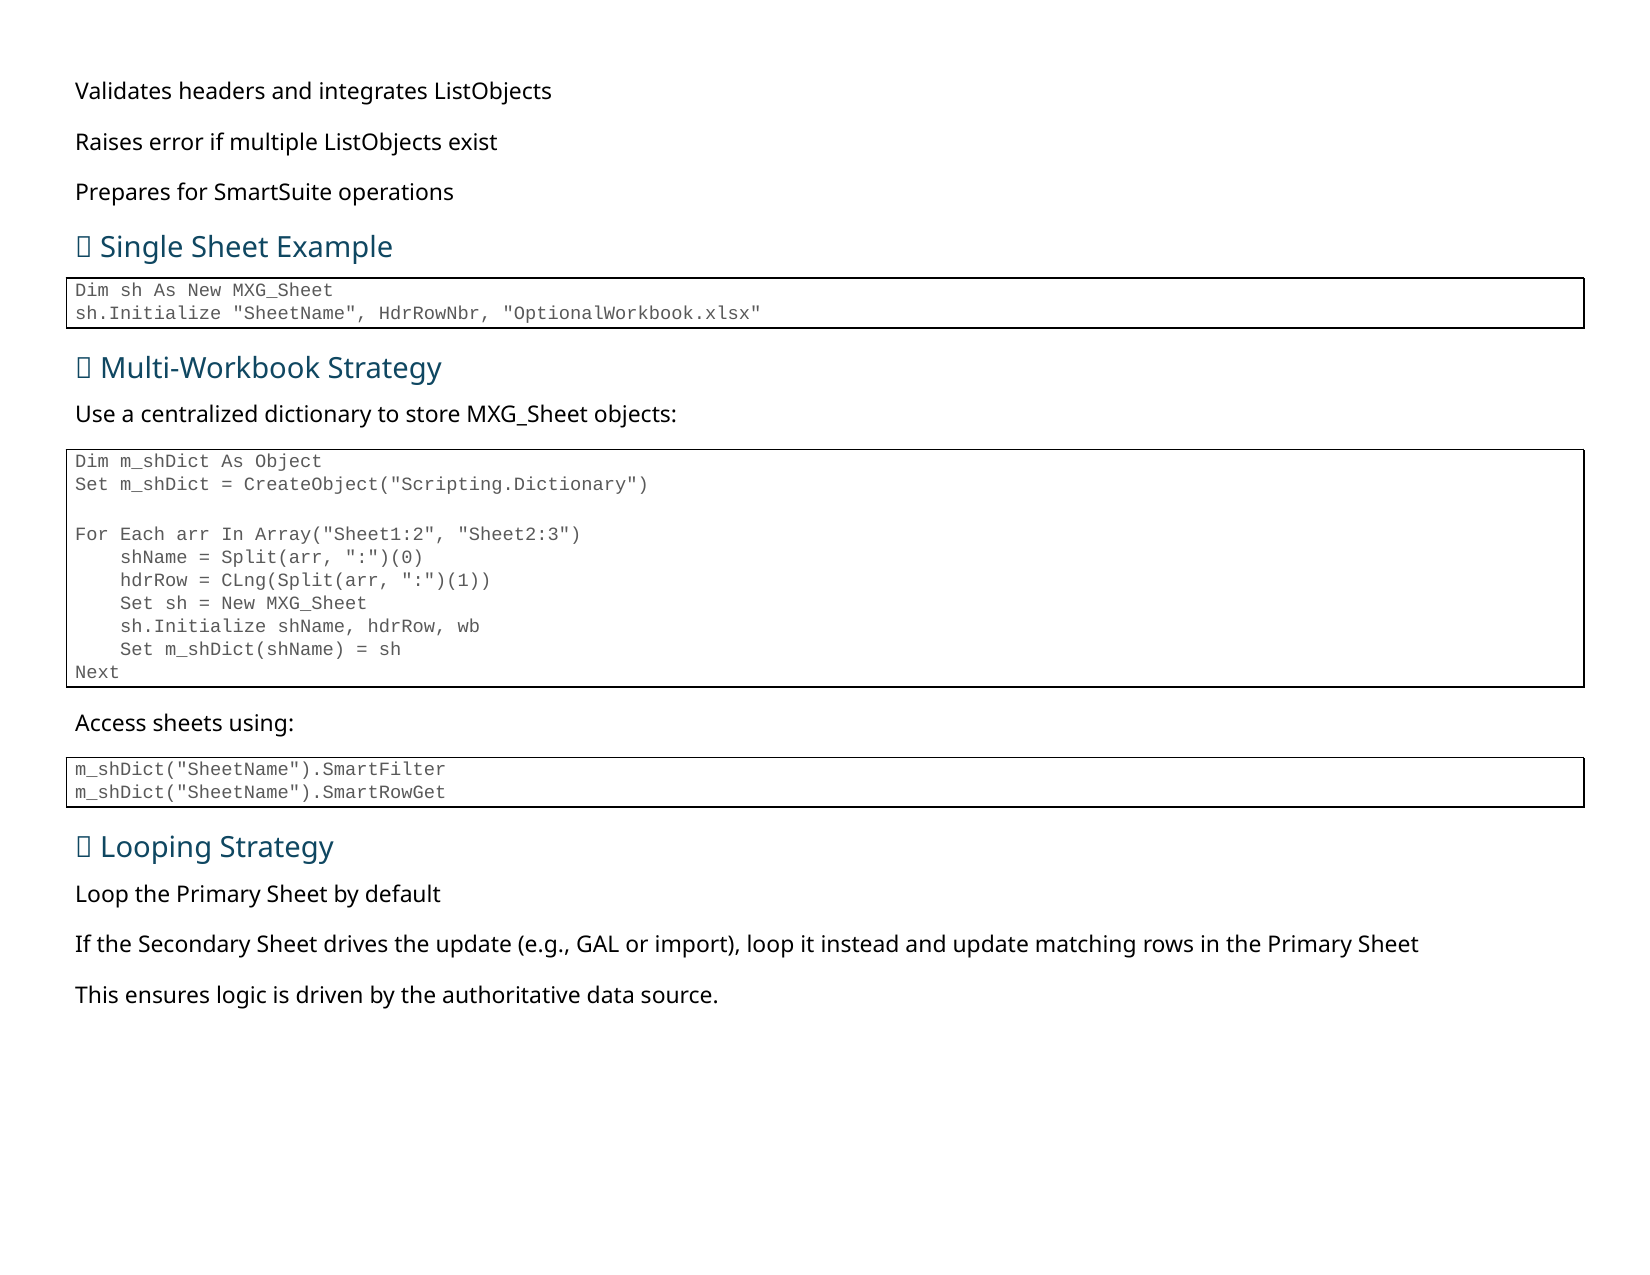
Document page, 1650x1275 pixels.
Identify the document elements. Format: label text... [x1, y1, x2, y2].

text Dim sh As New MXG_Sheet sh.Initialize "SheetName", HdrRowNbr, "OptionalWorkbook.xlsx" [67, 279, 1583, 327]
text m_shDict("SheetName").SmartFilter m_shDict("SheetName").SmartRowGet [67, 758, 1583, 806]
text Dim m_shDict As Object Set m_shDict = CreateObject("Scripting.Dictionary") For Each arr In Array("Sheet1:2", "Sheet2:3") shName = Split(arr, ":")(0) hdrRow = CLng(Split(arr, ":")(1)) Set sh = New MXG_Sheet sh.Initialize shName, hdrRow, wb Set m_shDict(shName) = sh Next [67, 450, 1583, 686]
subtitle 📎 Multi-Workbook Strategy [75, 347, 1575, 387]
subtitle 📎 Single Sheet Example [75, 226, 1575, 266]
subtitle 📎 Looping Strategy [75, 827, 1575, 866]
